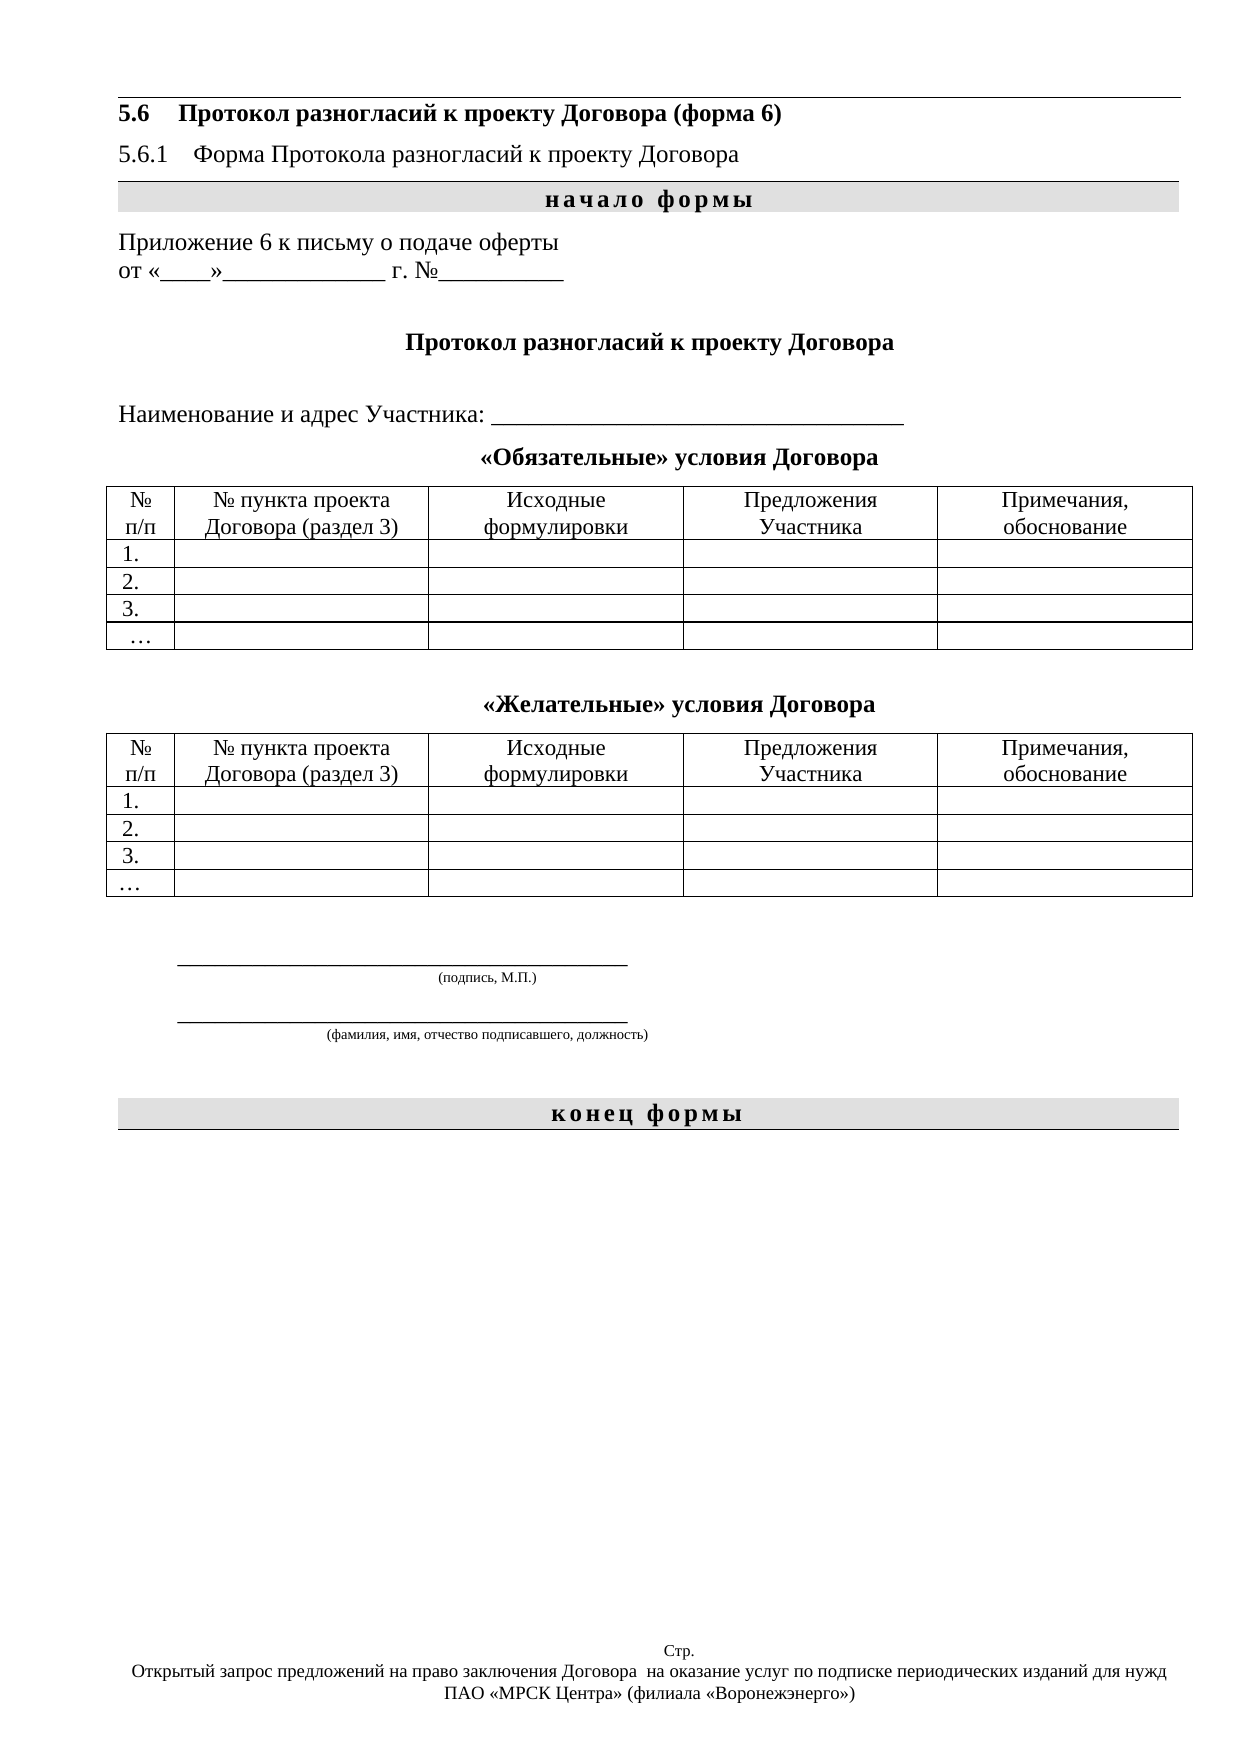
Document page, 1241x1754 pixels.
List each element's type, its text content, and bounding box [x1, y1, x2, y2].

text (фамилия, имя, отчество подписавшего, должность) [118, 1026, 797, 1055]
table_cell [429, 595, 683, 621]
text Наименование и адрес Участника: _________________________________ [118, 399, 1181, 428]
table_cell [107, 595, 174, 621]
text (подпись, М.П.) [118, 969, 797, 997]
table_cell [938, 623, 1192, 649]
table_cell [107, 540, 174, 567]
table_cell [175, 842, 428, 868]
table_header № п/п [107, 734, 174, 786]
table_header Предложения Участника [684, 487, 937, 539]
table_cell [684, 595, 937, 621]
table_header Предложения Участника [684, 734, 937, 786]
table_cell … [107, 623, 174, 649]
table_cell [684, 568, 937, 594]
table_cell [175, 787, 428, 814]
table_cell [684, 815, 937, 841]
table_cell [107, 815, 174, 841]
text ____________________________________ [118, 997, 1181, 1026]
table_cell [429, 623, 683, 649]
table_cell [175, 870, 428, 896]
table_cell [938, 787, 1192, 814]
table_cell [107, 568, 174, 594]
table_cell [938, 842, 1192, 868]
table_cell [684, 870, 937, 896]
table_cell [175, 540, 428, 567]
table_cell [938, 870, 1192, 896]
table_header Примечания, обоснование [938, 734, 1192, 786]
table_cell [684, 787, 937, 814]
text «Обязательные» условия Договора [118, 442, 1181, 471]
table_cell [684, 623, 937, 649]
table_cell [684, 842, 937, 868]
table_cell [429, 842, 683, 868]
table_cell [938, 568, 1192, 594]
table_header № пункта проекта Договора (раздел 3) [175, 734, 428, 786]
table_header Исходные формулировки [429, 487, 683, 539]
text «Желательные» условия Договора [118, 689, 1181, 718]
table_cell [107, 787, 174, 814]
table_cell [429, 815, 683, 841]
text ____________________________________ [118, 940, 1181, 969]
table_cell [429, 568, 683, 594]
table_cell [429, 787, 683, 814]
table_cell [938, 540, 1192, 567]
table_cell [684, 540, 937, 567]
table_cell [107, 842, 174, 868]
table_header Исходные формулировки [429, 734, 683, 786]
table_cell [429, 540, 683, 567]
table_cell [175, 568, 428, 594]
subtitle Протокол разногласий к проекту Договора (форма 6) [118, 98, 1181, 127]
table_cell [175, 623, 428, 649]
table_cell [175, 595, 428, 621]
text Приложение 6 к письму о подаче оферты от «____»_____________ г. №__________ [118, 227, 1181, 284]
table_cell [429, 870, 683, 896]
text начало формы [118, 182, 1179, 212]
table_header № пункта проекта Договора (раздел 3) [175, 487, 428, 539]
table_cell [175, 815, 428, 841]
table_header Примечания, обоснование [938, 487, 1192, 539]
table_cell [938, 815, 1192, 841]
table_cell … [107, 870, 174, 896]
subtitle Форма Протокола разногласий к проекту Договора [118, 139, 1181, 168]
table_header № п/п [107, 487, 174, 539]
text Протокол разногласий к проекту Договора [118, 327, 1181, 356]
table_cell [938, 595, 1192, 621]
text конец формы [118, 1098, 1179, 1129]
